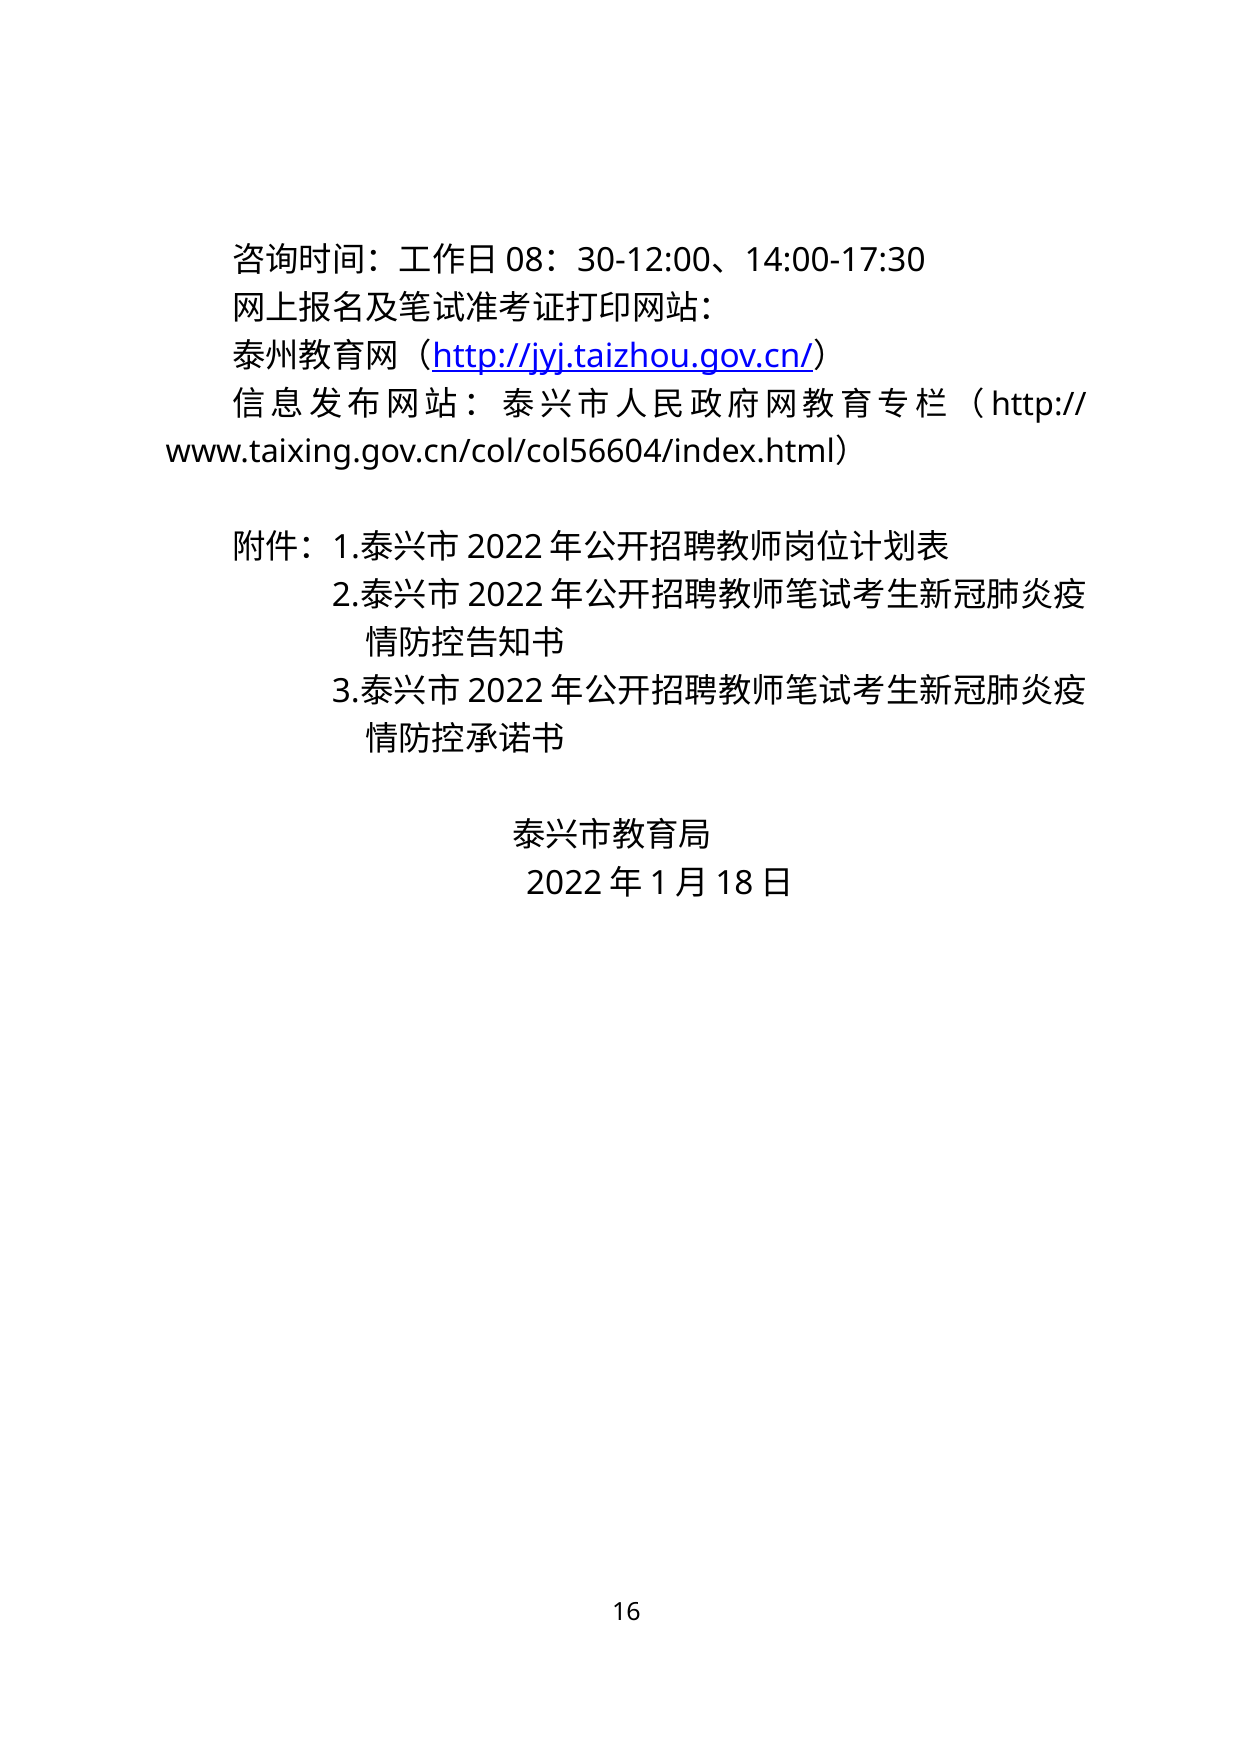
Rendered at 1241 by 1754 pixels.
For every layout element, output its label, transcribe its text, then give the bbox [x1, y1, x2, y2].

text 咨询时间：工作日08：30-12:00、14:00-17:30 [165, 233, 1087, 281]
text 2.泰兴市2022年公开招聘教师笔试考生新冠肺炎疫情防控告知书 [332, 568, 1087, 664]
text 泰州教育网（http://jyj.taizhou.gov.cn/） [165, 329, 1087, 377]
text 网上报名及笔试准考证打印网站： [165, 281, 1087, 329]
text 2022年1月18日 [232, 856, 1073, 904]
text 泰兴市教育局 [165, 808, 1087, 856]
text 3.泰兴市2022年公开招聘教师笔试考生新冠肺炎疫情防控承诺书 [332, 664, 1087, 760]
text 附件：1.泰兴市2022年公开招聘教师岗位计划表 [232, 520, 1087, 568]
text 信息发布网站：泰兴市人民政府网教育专栏（http://www.taixing.gov.cn/col/col56604/index.html） [165, 377, 1087, 472]
